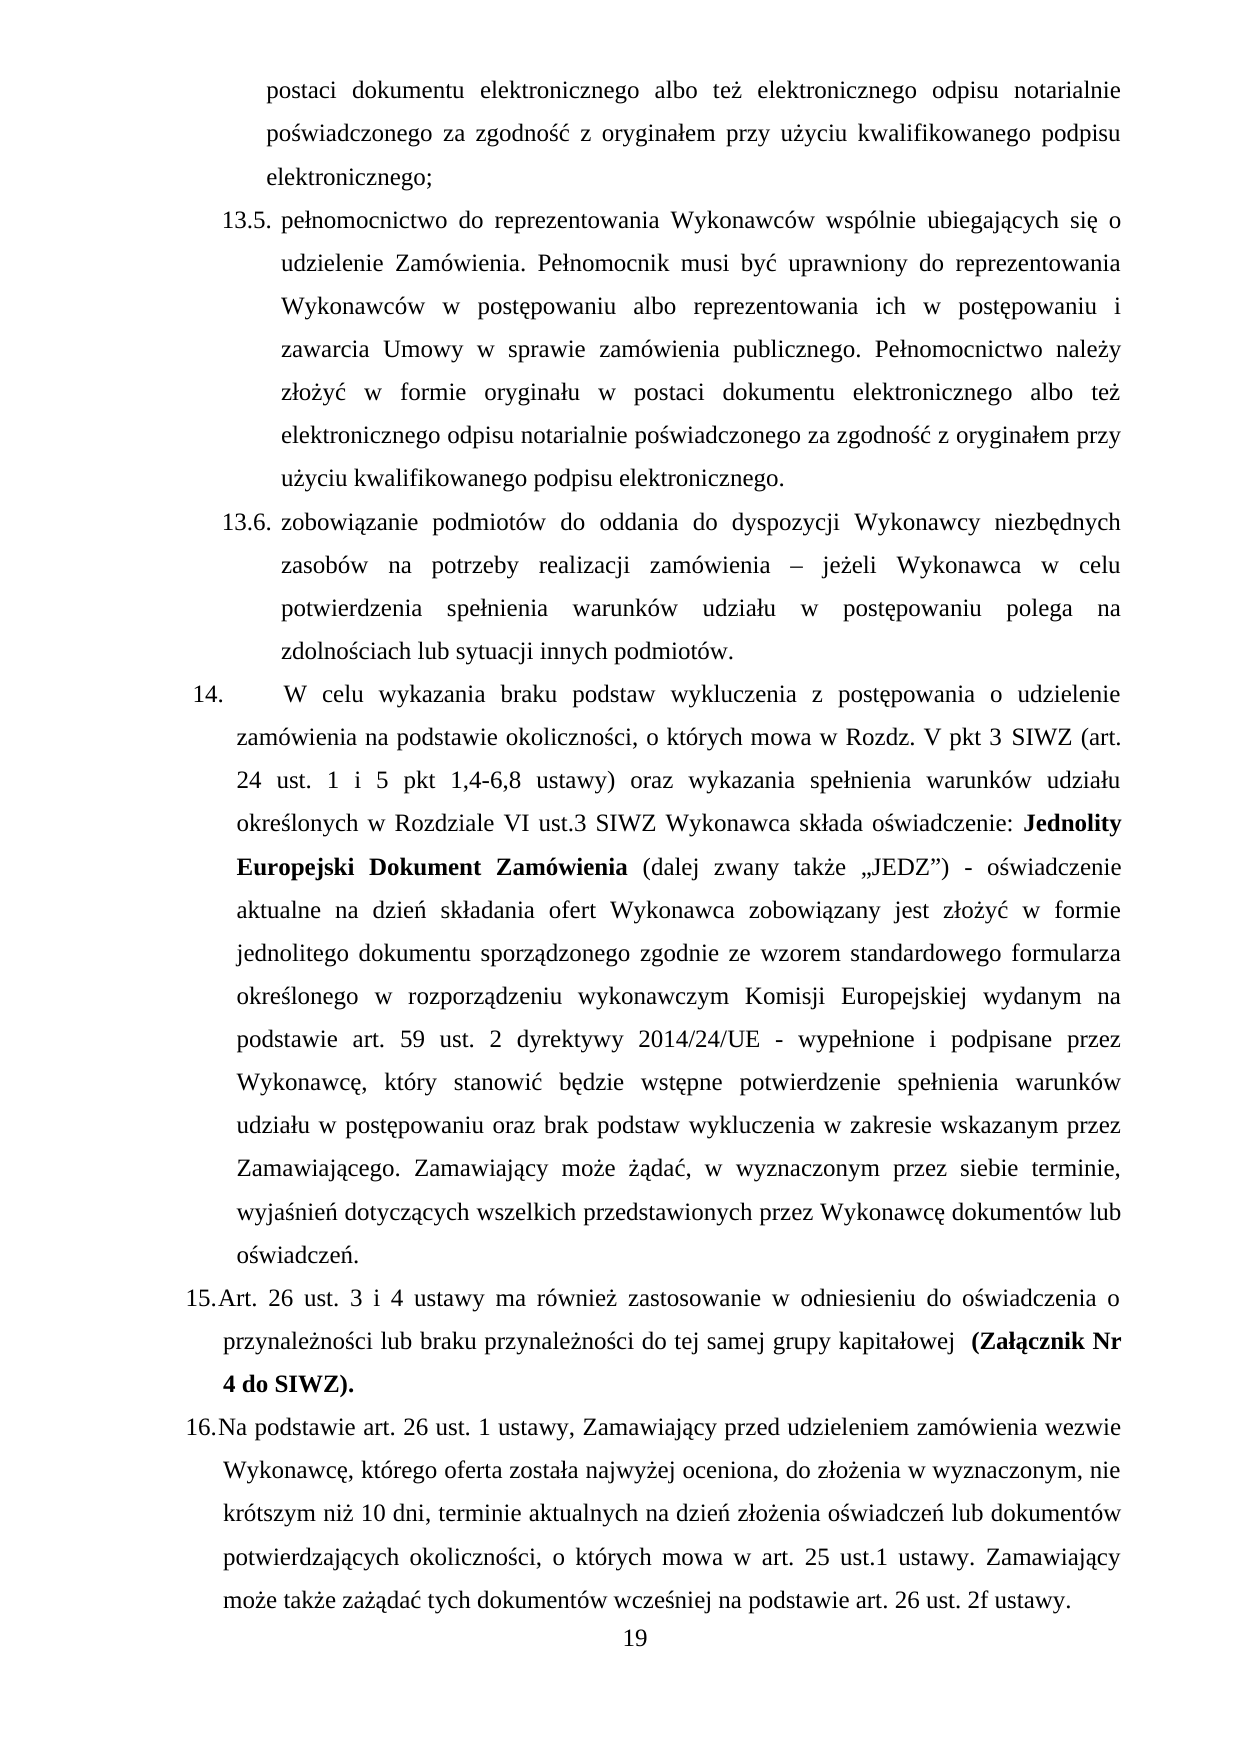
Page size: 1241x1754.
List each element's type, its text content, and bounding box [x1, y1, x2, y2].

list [222, 75, 1122, 190]
list zobowiązanie podmiotów do oddania do dyspozycji Wykonawcy niezbędnych zasobów na potrzeby realizacji zamówienia – jeżeli Wykonawca w celu potwierdzenia spełnienia warunków udziału w postępowaniu polega na zdolnościach lub sytuacji innych podmiotów. [222, 507, 1122, 665]
list Art. 26 ust. 3 i 4 ustawy ma również zastosowanie w odniesieniu do oświadczenia o przynależności lub braku przynależności do tej samej grupy kapitałowej (Załącznik Nr 4 do SIWZ). [185, 1283, 1122, 1398]
text 14. W celu wykazania braku podstaw wykluczenia z postępowania o udzielenie zamówienia na podstawie okoliczności, o których mowa w Rozdz. V pkt 3 SIWZ (art. 24 ust. 1 i 5 pkt 1,4-6,8 ustawy) oraz wykazania spełnienia warunków udziału określonych w Rozdziale VI ust.3 SIWZ Wykonawca składa oświadczenie: Jednolity Europejski Dokument Zamówienia (dalej zwany także „JEDZ”) - oświadczenie aktualne na dzień składania ofert Wykonawca zobowiązany jest złożyć w formie jednolitego dokumentu sporządzonego zgodnie ze wzorem standardowego formularza określonego w rozporządzeniu wykonawczym Komisji Europejskiej wydanym na podstawie art. 59 ust. 2 dyrektywy 2014/24/UE - wypełnione i podpisane przez Wykonawcę, który stanowić będzie wstępne potwierdzenie spełnienia warunków udziału w postępowaniu oraz brak podstaw wykluczenia w zakresie wskazanym przez Zamawiającego. Zamawiający może żądać, w wyznaczonym przez siebie terminie, wyjaśnień dotyczących wszelkich przedstawionych przez Wykonawcę dokumentów lub oświadczeń. [192, 679, 1122, 1268]
list Na podstawie art. 26 ust. 1 ustawy, Zamawiający przed udzieleniem zamówienia wezwie Wykonawcę, którego oferta została najwyżej oceniona, do złożenia w wyznaczonym, nie krótszym niż 10 dni, terminie aktualnych na dzień złożenia oświadczeń lub dokumentów potwierdzających okoliczności, o których mowa w art. 25 ust.1 ustawy. Zamawiający może także zażądać tych dokumentów wcześniej na podstawie art. 26 ust. 2f ustawy. [185, 1412, 1122, 1613]
list pełnomocnictwo do reprezentowania Wykonawców wspólnie ubiegających się o udzielenie Zamówienia. Pełnomocnik musi być uprawniony do reprezentowania Wykonawców w postępowaniu albo reprezentowania ich w postępowaniu i zawarcia Umowy w sprawie zamówienia publicznego. Pełnomocnictwo należy złożyć w formie oryginału w postaci dokumentu elektronicznego albo też elektronicznego odpisu notarialnie poświadczonego za zgodność z oryginałem przy użyciu kwalifikowanego podpisu elektronicznego. [222, 205, 1122, 492]
